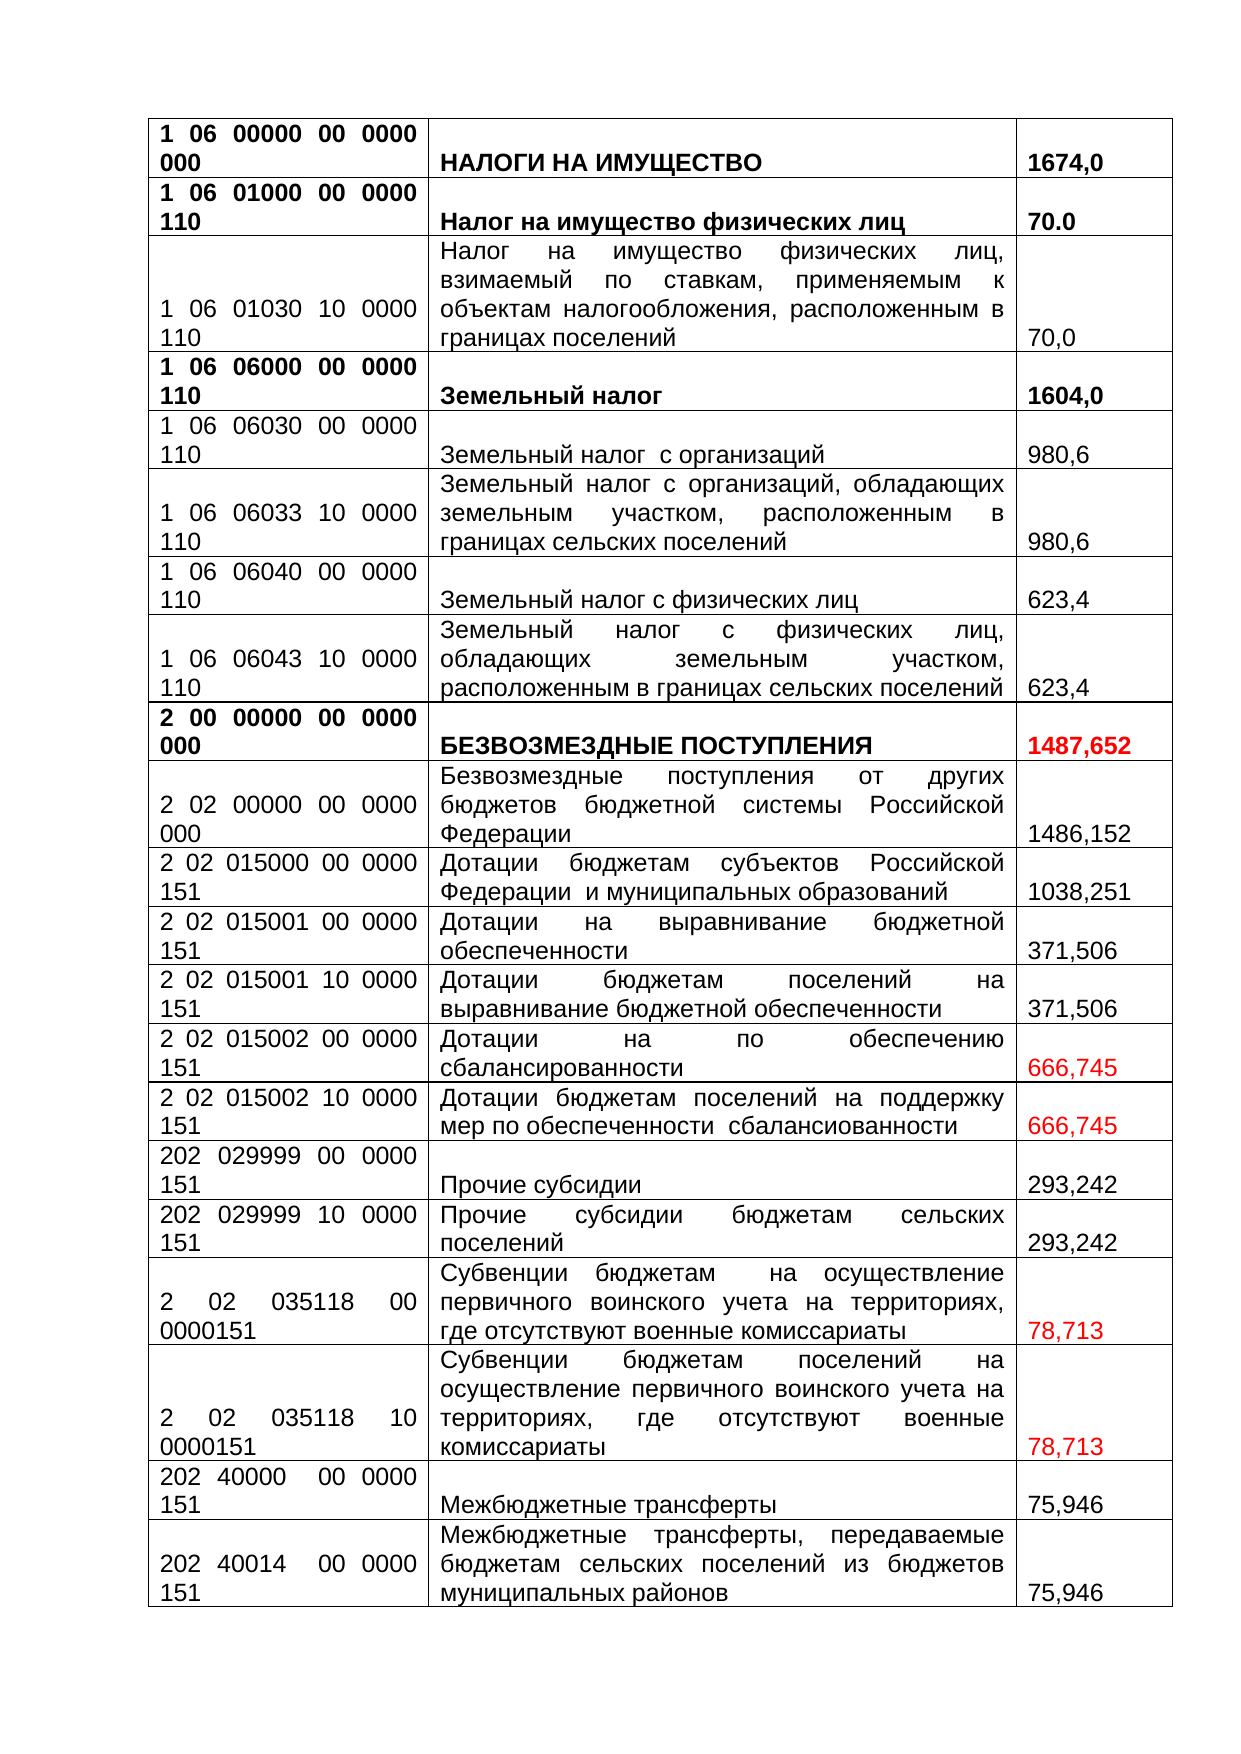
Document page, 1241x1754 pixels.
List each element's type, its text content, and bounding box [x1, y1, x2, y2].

table_cell 70.0 [1017, 178, 1172, 235]
table_cell Субвенции бюджетам поселений на осуществление первичного воинского учета на территориях, где отсутствуют военные комиссариаты [429, 1345, 1016, 1460]
table_cell 980,6 [1017, 469, 1172, 556]
table_cell Дотации бюджетам поселений на выравнивание бюджетной обеспеченности [429, 965, 1016, 1023]
table_cell 1 06 06040 00 0000 110 [149, 557, 428, 614]
table_cell 202 029999 10 0000 151 [149, 1200, 428, 1257]
table_cell 666,745 [1017, 1024, 1172, 1081]
table_cell 1487,652 [1017, 703, 1172, 760]
table_cell 202 029999 00 0000 151 [149, 1141, 428, 1198]
table_cell 293,242 [1017, 1141, 1172, 1198]
table_cell Земельный налог с физических лиц, обладающих земельным участком, расположенным в границах сельских поселений [429, 615, 1016, 701]
table_cell 1 06 06033 10 0000 110 [149, 469, 428, 556]
table_cell Налог на имущество физических лиц, взимаемый по ставкам, применяемым к объектам налогообложения, расположенным в границах поселений [429, 236, 1016, 351]
table_cell 293,242 [1017, 1200, 1172, 1257]
table_cell 2 02 035118 10 0000151 [149, 1345, 428, 1460]
table_cell 623,4 [1017, 615, 1172, 701]
table_cell 371,506 [1017, 965, 1172, 1023]
table_cell 75,946 [1017, 1461, 1172, 1519]
table_cell 202 40014 00 0000 151 [149, 1520, 428, 1606]
table_cell 2 02 015002 00 0000 151 [149, 1024, 428, 1081]
table_cell 1 06 06030 00 0000 110 [149, 411, 428, 468]
table_cell Прочие субсидии бюджетам сельских поселений [429, 1200, 1016, 1257]
table_cell Дотации на выравнивание бюджетной обеспеченности [429, 907, 1016, 964]
table_cell 1 06 06000 00 0000 110 [149, 352, 428, 410]
table_cell 2 02 00000 00 0000 000 [149, 761, 428, 847]
table_cell 2 02 035118 00 0000151 [149, 1258, 428, 1344]
table_cell 1038,251 [1017, 848, 1172, 906]
table_cell 1486,152 [1017, 761, 1172, 847]
table_cell Межбюджетные трансферты [429, 1461, 1016, 1519]
table_cell Дотации бюджетам субъектов Российской Федерации и муниципальных образований [429, 848, 1016, 906]
table_cell Дотации на по обеспечению сбалансированности [429, 1024, 1016, 1081]
table_cell 75,946 [1017, 1520, 1172, 1606]
table_cell Субвенции бюджетам на осуществление первичного воинского учета на территориях, где отсутствуют военные комиссариаты [429, 1258, 1016, 1344]
table_cell 1604,0 [1017, 352, 1172, 410]
table_cell Земельный налог [429, 352, 1016, 410]
table_cell 1 06 01030 10 0000 110 [149, 236, 428, 351]
table_cell Межбюджетные трансферты, передаваемые бюджетам сельских поселений из бюджетов муниципальных районов [429, 1520, 1016, 1606]
table_cell 2 02 015001 10 0000 151 [149, 965, 428, 1023]
table_cell БЕЗВОЗМЕЗДНЫЕ ПОСТУПЛЕНИЯ [429, 703, 1016, 760]
table_cell 623,4 [1017, 557, 1172, 614]
table_cell 78,713 [1017, 1258, 1172, 1344]
table_cell 2 02 015000 00 0000 151 [149, 848, 428, 906]
table_cell 980,6 [1017, 411, 1172, 468]
table_cell 202 40000 00 0000 151 [149, 1461, 428, 1519]
table_cell 70,0 [1017, 236, 1172, 351]
table_cell 2 00 00000 00 0000 000 [149, 703, 428, 760]
table_cell 1 06 01000 00 0000 110 [149, 178, 428, 235]
table_cell Налог на имущество физических лиц [429, 178, 1016, 235]
table_cell Дотации бюджетам поселений на поддержку мер по обеспеченности сбалансиованности [429, 1083, 1016, 1140]
table_cell 1674,0 [1017, 119, 1172, 177]
table_cell 1 06 06043 10 0000 110 [149, 615, 428, 701]
table_cell 666,745 [1017, 1083, 1172, 1140]
table_cell 371,506 [1017, 907, 1172, 964]
table_cell 2 02 015001 00 0000 151 [149, 907, 428, 964]
table_cell 2 02 015002 10 0000 151 [149, 1083, 428, 1140]
table_cell Земельный налог с организаций [429, 411, 1016, 468]
table_cell Земельный налог с организаций, обладающих земельным участком, расположенным в границах сельских поселений [429, 469, 1016, 556]
table_cell 78,713 [1017, 1345, 1172, 1460]
table_cell Прочие субсидии [429, 1141, 1016, 1198]
table_cell Земельный налог с физических лиц [429, 557, 1016, 614]
table_cell НАЛОГИ НА ИМУЩЕСТВО [429, 119, 1016, 177]
table_cell Безвозмездные поступления от других бюджетов бюджетной системы Российской Федерации [429, 761, 1016, 847]
table_cell 1 06 00000 00 0000 000 [149, 119, 428, 177]
